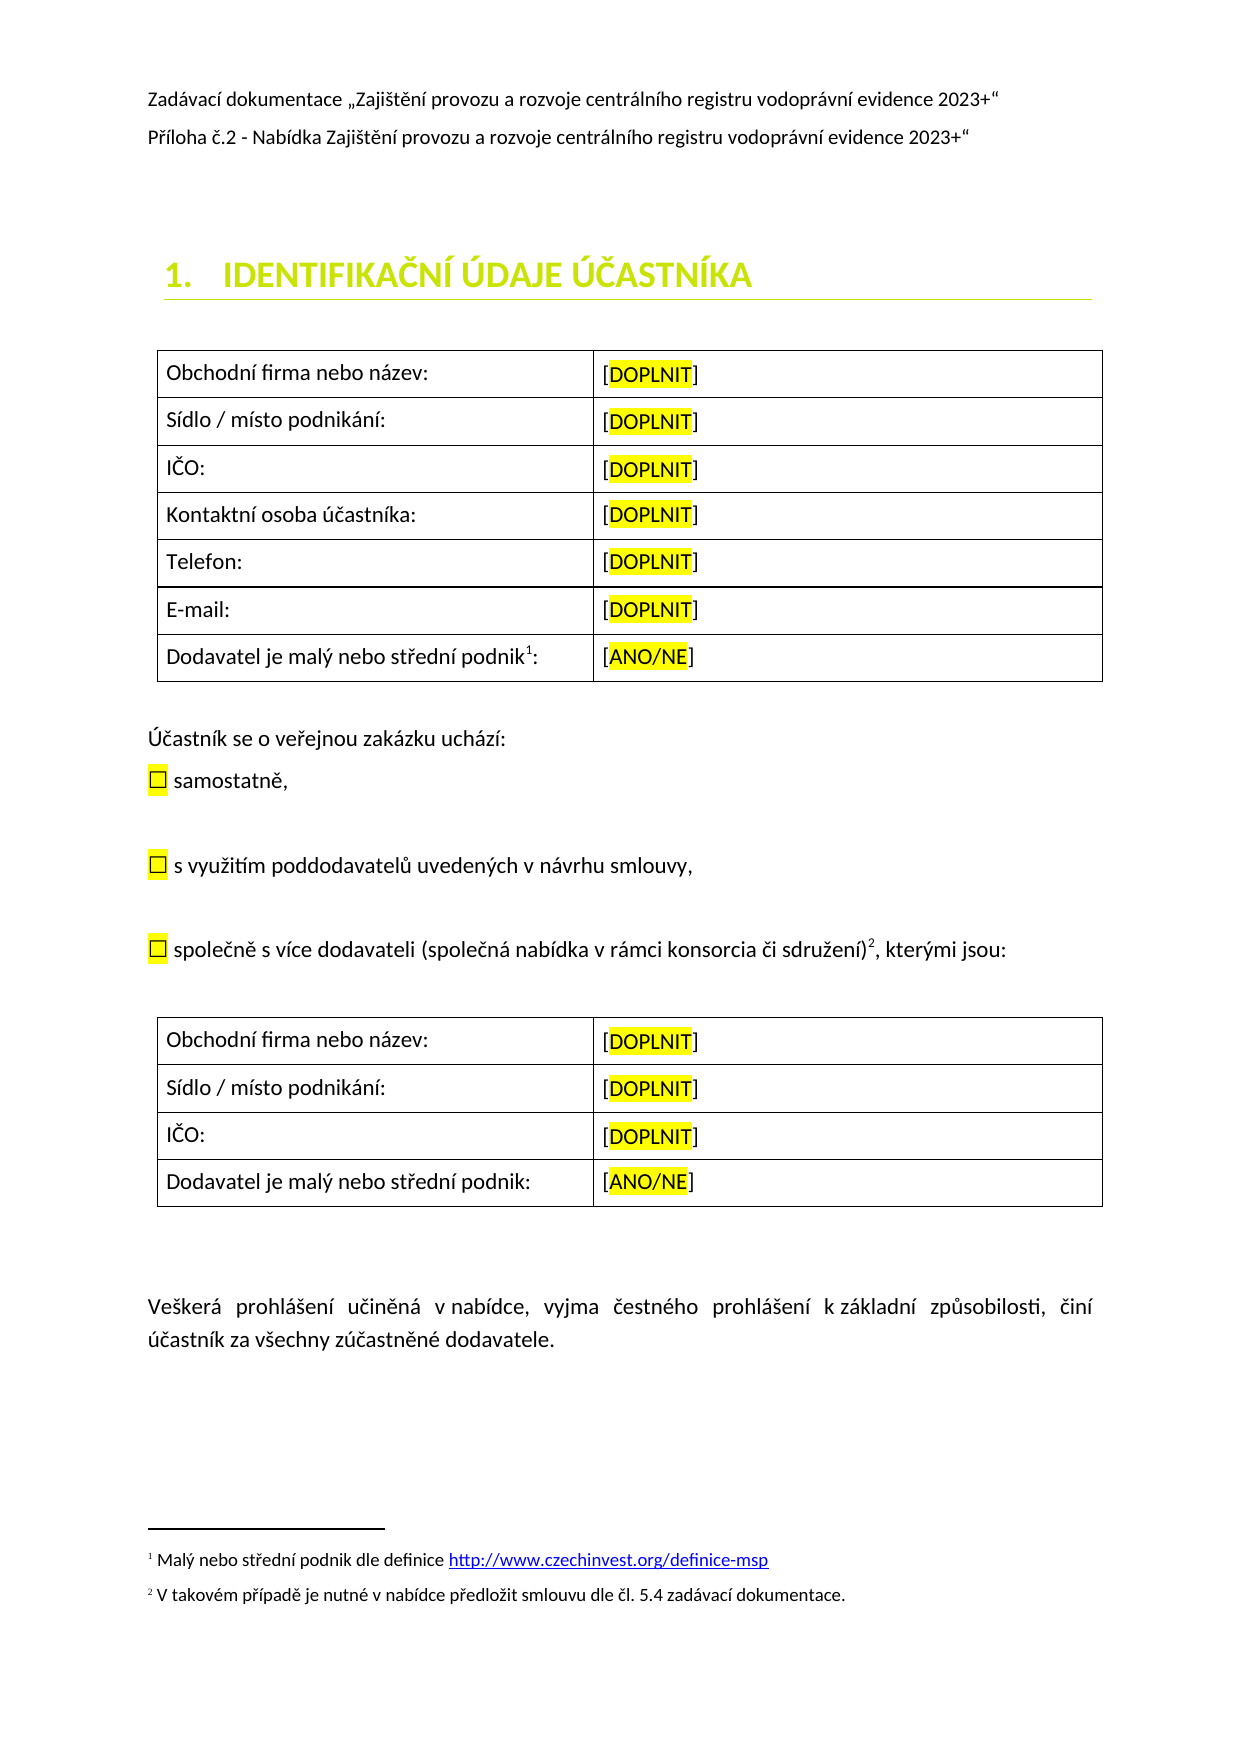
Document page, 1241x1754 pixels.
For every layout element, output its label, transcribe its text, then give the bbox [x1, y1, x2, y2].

table_cell E-mail: [158, 588, 593, 634]
table_cell [DOPLNIT] [594, 588, 1102, 634]
table_cell Dodavatel je malý nebo střední podnik: [158, 1160, 593, 1206]
table_cell [ANO/NE] [594, 1160, 1102, 1206]
table_header Obchodní firma nebo název: [158, 1018, 593, 1064]
table_cell Sídlo / místo podnikání: [158, 1065, 593, 1112]
table_cell [DOPLNIT] [594, 1065, 1102, 1112]
table_cell Telefon: [158, 540, 593, 586]
table_cell Kontaktní osoba účastníka: [158, 493, 593, 539]
table_header [DOPLNIT] [594, 351, 1102, 397]
table_cell Sídlo / místo podnikání: [158, 398, 593, 444]
table_cell Dodavatel je malý nebo střední podnik: [158, 635, 593, 681]
table_cell [DOPLNIT] [594, 398, 1102, 444]
table_header [DOPLNIT] [594, 1018, 1102, 1064]
table_cell [ANO/NE] [594, 635, 1102, 681]
table_cell IČO: [158, 446, 593, 492]
text Účastník se o veřejnou zakázku uchází: [148, 724, 1092, 752]
subtitle IDENTIFIKAČNÍ ÚDAJE ÚČASTNÍKA [164, 251, 1092, 299]
table_cell [DOPLNIT] [594, 540, 1102, 586]
table_cell [DOPLNIT] [594, 446, 1102, 492]
text společně s více dodavateli (společná nabídka v rámci konsorcia či sdružení), kterými jsou: [168, 933, 1092, 964]
text Veškerá prohlášení učiněná v nabídce, vyjma čestného prohlášení k základní způsobilosti, činí účastník za všechny zúčastněné dodavatele. [148, 1292, 1092, 1353]
text s využitím poddodavatelů uvedených v návrhu smlouvy, [148, 848, 1092, 880]
text samostatně, [168, 764, 1092, 796]
table_cell IČO: [158, 1113, 593, 1159]
table_cell [DOPLNIT] [594, 493, 1102, 539]
table_cell [DOPLNIT] [594, 1113, 1102, 1159]
table_header Obchodní firma nebo název: [158, 351, 593, 397]
